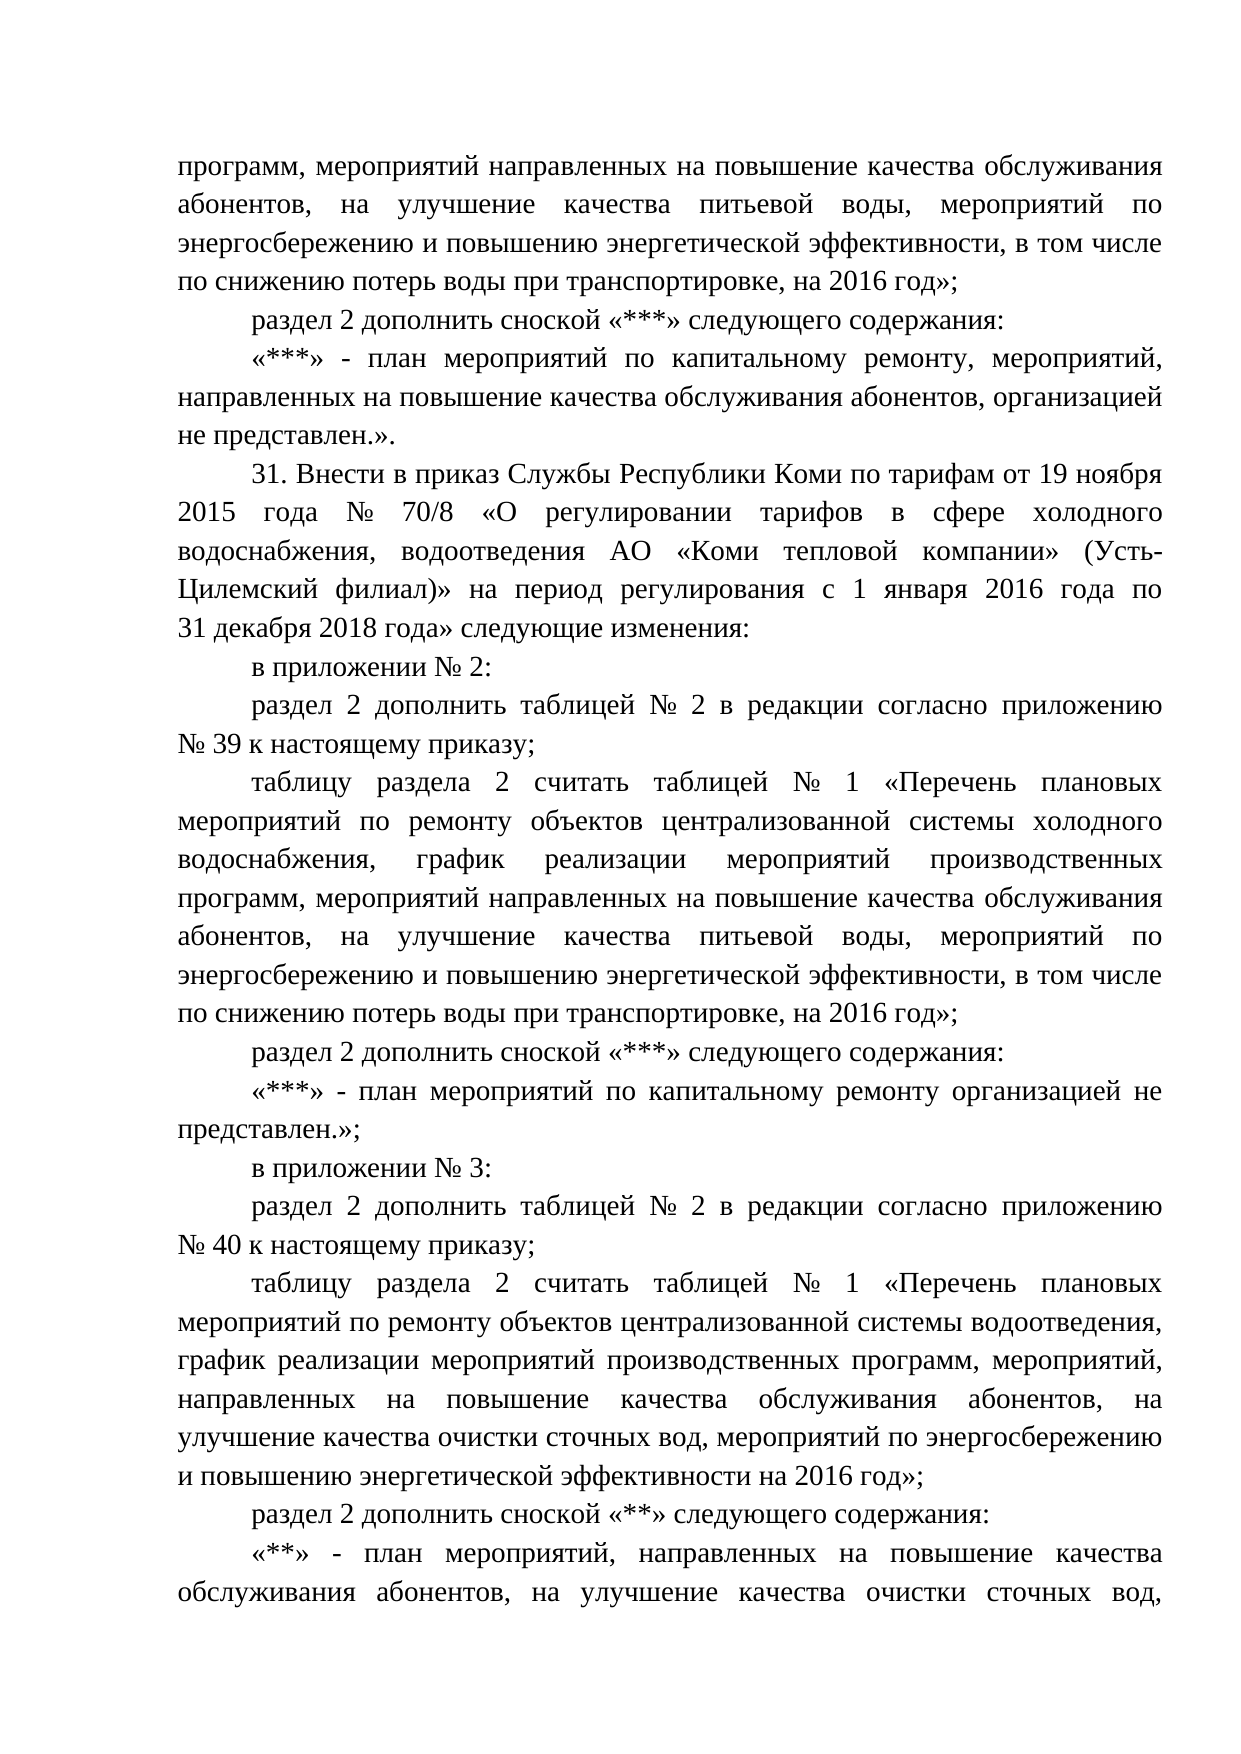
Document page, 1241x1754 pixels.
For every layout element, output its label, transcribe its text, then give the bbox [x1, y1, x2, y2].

text раздел 2 дополнить сноской «***» следующего содержания: [177, 1034, 1163, 1068]
text таблицу раздела 2 считать таблицей № 1 «Перечень плановых мероприятий по ремонту объектов централизованной системы водоотведения, график реализации мероприятий производственных программ, мероприятий, направленных на повышение качества обслуживания абонентов, на улучшение качества очистки сточных вод, мероприятий по энергосбережению и повышению энергетической эффективности на 2016 год»; [177, 1265, 1163, 1492]
text в приложении № 2: [177, 649, 1163, 682]
text раздел 2 дополнить сноской «***» следующего содержания: [177, 302, 1163, 335]
text в приложении № 3: [177, 1150, 1163, 1183]
text 31. Внести в приказ Службы Республики Коми по тарифам от 19 ноября 2015 года № 70/8 «О регулировании тарифов в сфере холодного водоснабжения, водоотведения АО «Коми тепловой компании» (Усть-Цилемский филиал)» на период регулирования с 1 января 2016 года по 31 декабря 2018 года» следующие изменения: [177, 456, 1163, 644]
text «***» - план мероприятий по капитальному ремонту, мероприятий, направленных на повышение качества обслуживания абонентов, организацией не представлен.». [177, 340, 1163, 451]
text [177, 1535, 1163, 1607]
text раздел 2 дополнить сноской «**» следующего содержания: [177, 1497, 1163, 1530]
text «***» - план мероприятий по капитальному ремонту организацией не представлен.»; [177, 1073, 1163, 1145]
text раздел 2 дополнить таблицей № 2 в редакции согласно приложению № 39 к настоящему приказу; [177, 687, 1163, 759]
text раздел 2 дополнить таблицей № 2 в редакции согласно приложению № 40 к настоящему приказу; [177, 1188, 1163, 1260]
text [177, 148, 1163, 297]
